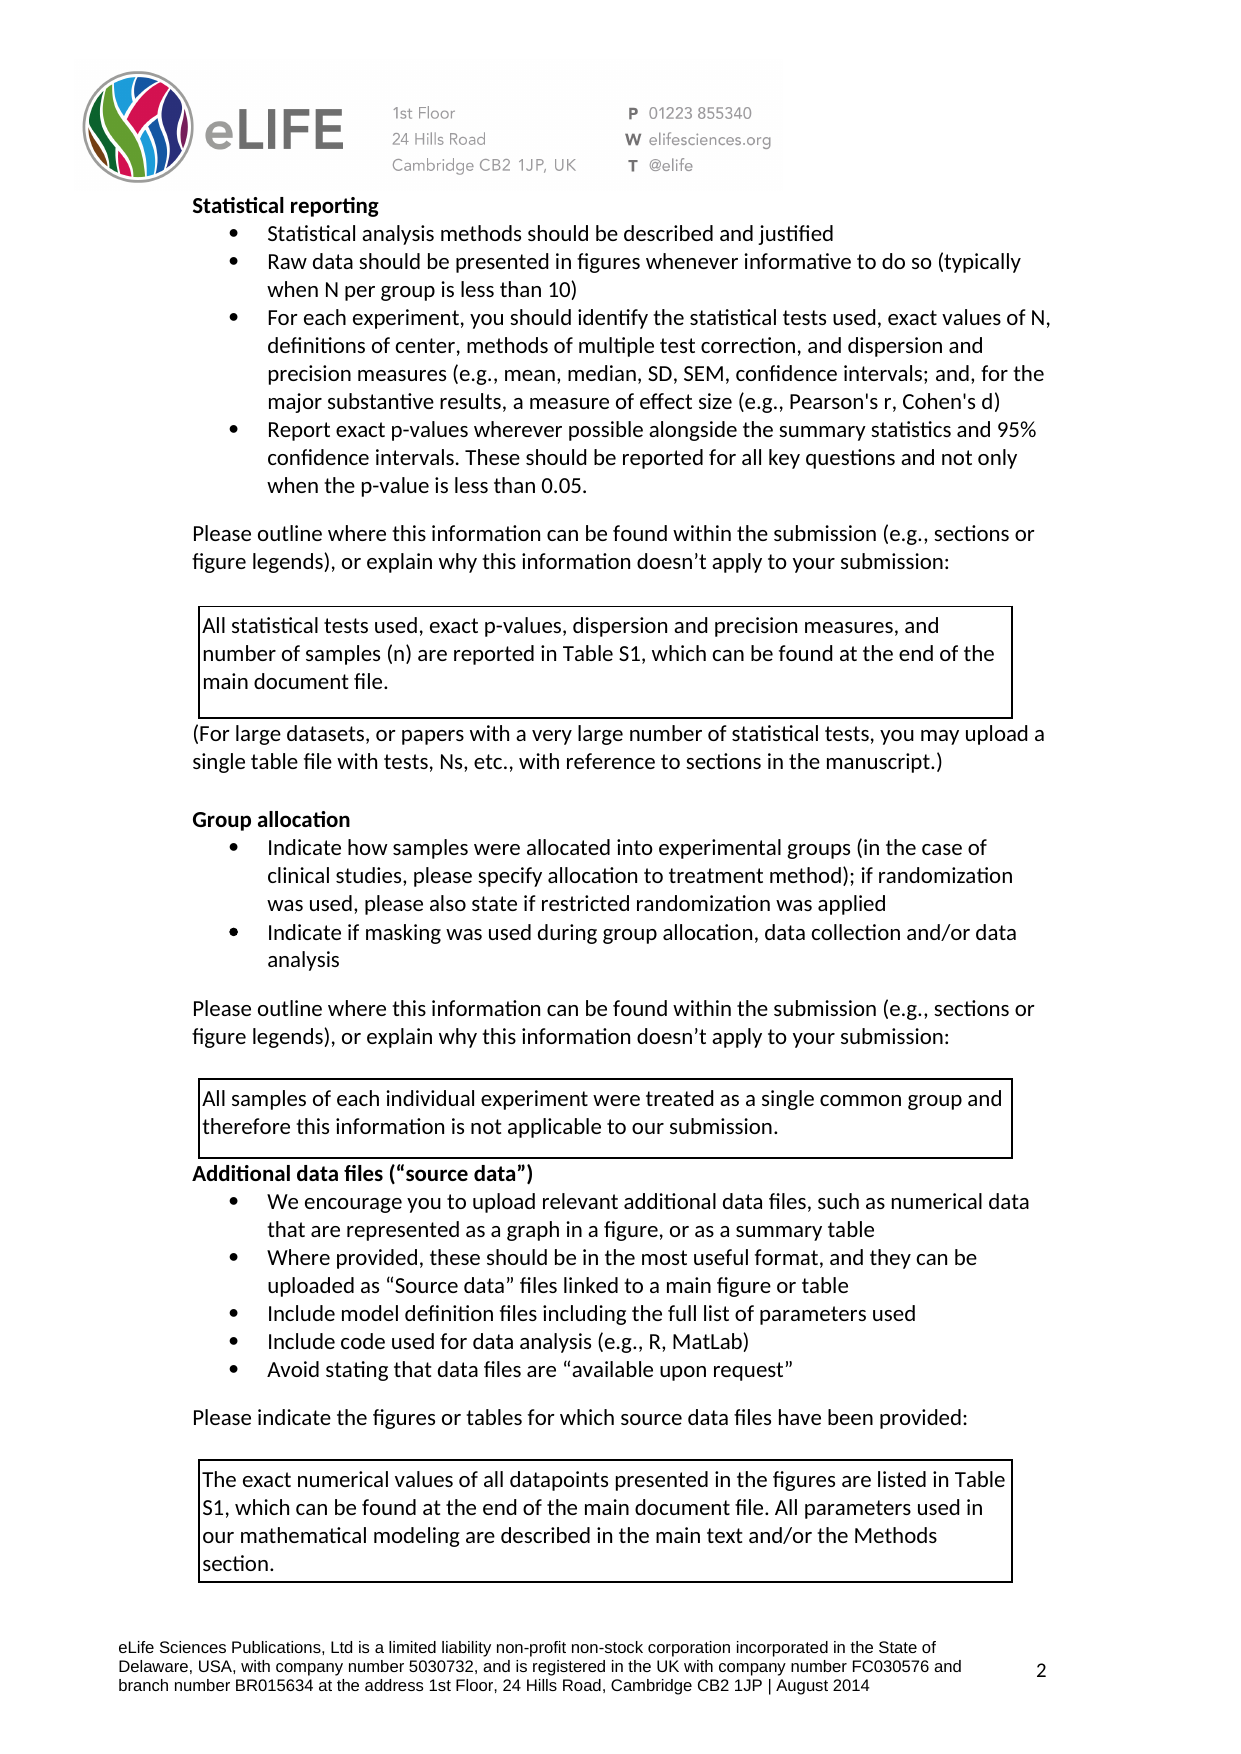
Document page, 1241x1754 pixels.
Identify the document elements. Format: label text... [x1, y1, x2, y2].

text All statistical tests used, exact p-values, dispersion and precision measures, and number of samples (n) are reported in Table S1, which can be found at the end of the main document file. [200, 609, 1011, 697]
list Statistical analysis methods should be described and justified [229, 219, 1053, 247]
text Additional data files (“source data”) [192, 1108, 1053, 1187]
text The exact numerical values of all datapoints presented in the figures are listed in Table S1, which can be found at the end of the main document file. All parameters used in our mathematical modeling are described in the main text and/or the Methods section. [200, 1463, 1011, 1579]
list For each experiment, you should identify the statistical tests used, exact values of N, definitions of center, methods of multiple test correction, and dispersion and precision measures (e.g., mean, median, SD, SEM, confidence intervals; and, for the major substantive results, a measure of effect size (e.g., Pearson's r, Cohen's d) [229, 303, 1053, 415]
text Please indicate the figures or tables for which source data files have been provided: [192, 1403, 1053, 1431]
text Statistical reporting [192, 191, 1053, 219]
list Where provided, these should be in the most useful format, and they can be uploaded as “Source data” files linked to a main figure or table [229, 1243, 1053, 1299]
list Include model definition files including the full list of parameters used [229, 1299, 1053, 1327]
list Indicate if masking was used during group allocation, data collection and/or data analysis [229, 918, 1053, 974]
list Avoid stating that data files are “available upon request” [229, 1355, 1053, 1383]
text Group allocation [192, 806, 1053, 833]
list Include code used for data analysis (e.g., R, MatLab) [229, 1327, 1053, 1355]
list Indicate how samples were allocated into experimental groups (in the case of clinical studies, please specify allocation to treatment method); if randomization was used, please also state if restricted randomization was applied [229, 833, 1053, 918]
list We encourage you to upload relevant additional data files, such as numerical data that are represented as a graph in a figure, or as a summary table [229, 1187, 1053, 1243]
list Report exact p-values wherever possible alongside the summary statistics and 95% confidence intervals. These should be reported for all key questions and not only when the p-value is less than 0.05. [229, 415, 1053, 499]
picture [73, 59, 784, 191]
text (For large datasets, or papers with a very large number of statistical tests, you may upload a single table file with tests, Ns, etc., with reference to sections in the manuscript.) [192, 603, 1053, 775]
list Raw data should be presented in figures whenever informative to do so (typically when N per group is less than 10) [229, 247, 1053, 303]
text All samples of each individual experiment were treated as a single common group and therefore this information is not applicable to our submission. [200, 1082, 1011, 1142]
